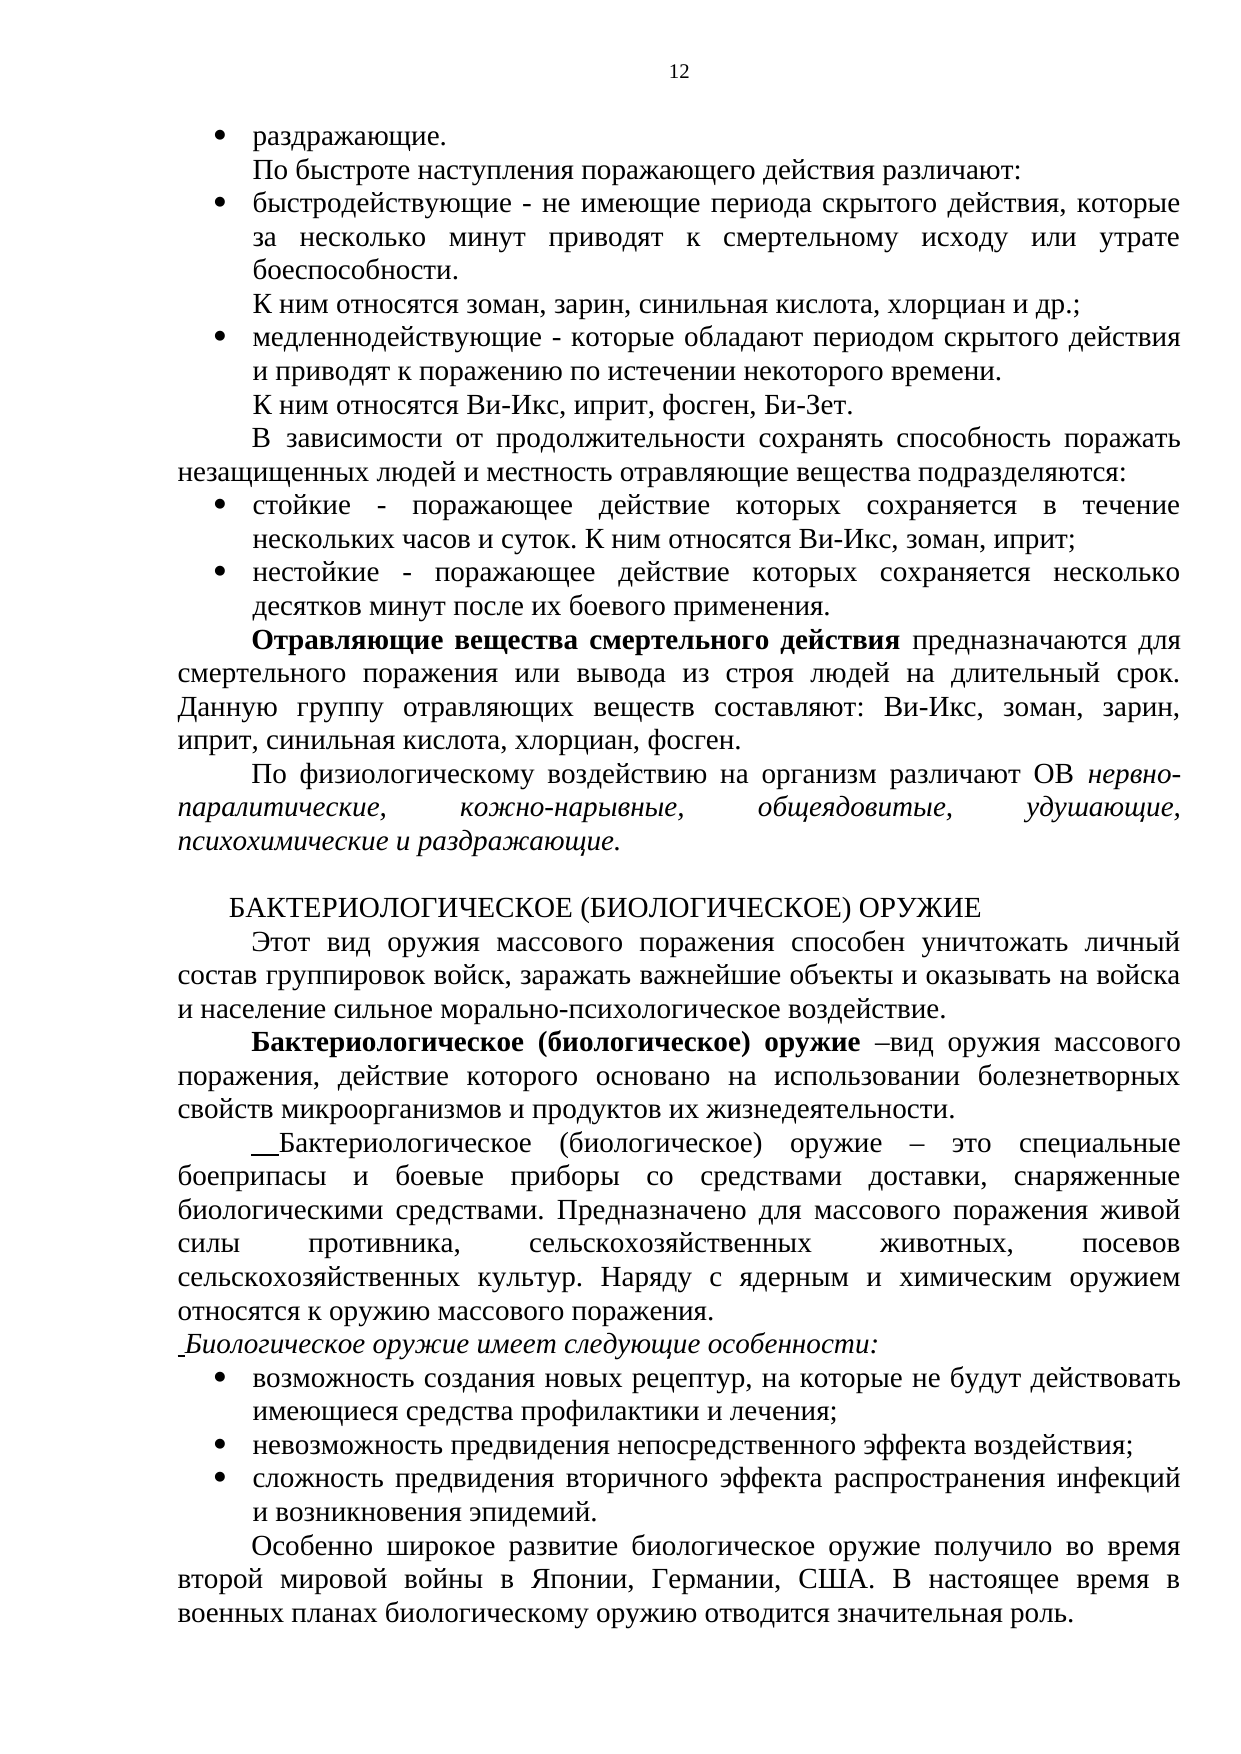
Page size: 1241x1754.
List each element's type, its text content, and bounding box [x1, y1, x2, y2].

text Особенно широкое развитие биологическое оружие получило во время второй мировой войны в Японии, Германии, США. В настоящее время в военных планах биологическому оружию отводится значительная роль. [177, 1528, 1181, 1628]
text По физиологическому воздействию на организм различают ОВ нервно-паралитические, кожно-нарывные, общеядовитые, удушающие, психохимические и раздражающие. [177, 756, 1181, 857]
list зависимости от продолжительности сохранять способность поражать незащищенных людей и местность отравляющие вещества подразделяются: [177, 420, 1181, 487]
text К ним относятся Ви-Икс, иприт, фосген, Би-Зет. [252, 387, 1181, 420]
text Биологическое оружие имеет следующие особенности: [177, 1326, 1181, 1360]
list раздражающие. [215, 118, 1181, 152]
text Отравляющие вещества смертельного действия предназначаются для смертельного поражения или вывода из строя людей на длительный срок. Данную группу отравляющих веществ составляют: Ви-Икс, зоман, зарин, иприт, синильная кислота, хлорциан, фосген. [177, 622, 1181, 756]
list сложность предвидения вторичного эффекта распространения инфекций и возникновения эпидемий. [215, 1461, 1181, 1528]
text По быстроте наступления поражающего действия различают: [252, 152, 1181, 185]
list нестойкие - поражающее действие которых сохраняется несколько десятков минут после их боевого применения. [215, 554, 1181, 622]
list возможность создания новых рецептур, на которые не будут действовать имеющиеся средства профилактики и лечения; [215, 1360, 1181, 1427]
list стойкие - поражающее действие которых сохраняется в течение нескольких часов и суток. К ним относятся Ви-Икс, зоман, иприт; [215, 487, 1181, 554]
text Бактериологическое (биологическое) оружие –вид оружия массового поражения, действие которого основано на использовании болезнетворных свойств микроорганизмов и продуктов их жизнедеятельности. [177, 1024, 1181, 1125]
text К ним относятся зоман, зарин, синильная кислота, хлорциан и др.; [252, 286, 1181, 319]
list невозможность предвидения непосредственного эффекта воздействия; [215, 1427, 1181, 1461]
text Бактериологическое (биологическое) оружие – это специальные боеприпасы и боевые приборы со средствами доставки, снаряженные биологическими средствами. Предназначено для массового поражения живой силы противника, сельскохозяйственных животных, посевов сельскохозяйственных культур. Наряду с ядерным и химическим оружием относятся к оружию массового поражения. [177, 1125, 1181, 1326]
list быстродействующие - не имеющие периода скрытого действия, которые за несколько минут приводят к смертельному исходу или утрате боеспособности. [215, 185, 1181, 286]
text Этот вид оружия массового поражения способен уничтожать личный состав группировок войск, заражать важнейшие объекты и оказывать на войска и население сильное морально-психологическое воздействие. [177, 924, 1181, 1024]
text БАКТЕРИОЛОГИЧЕСКОЕ (БИОЛОГИЧЕСКОЕ) ОРУЖИЕ [177, 890, 1181, 924]
list медленнодействующие - которые обладают периодом скрытого действия и приводят к поражению по истечении некоторого времени. [215, 319, 1181, 387]
